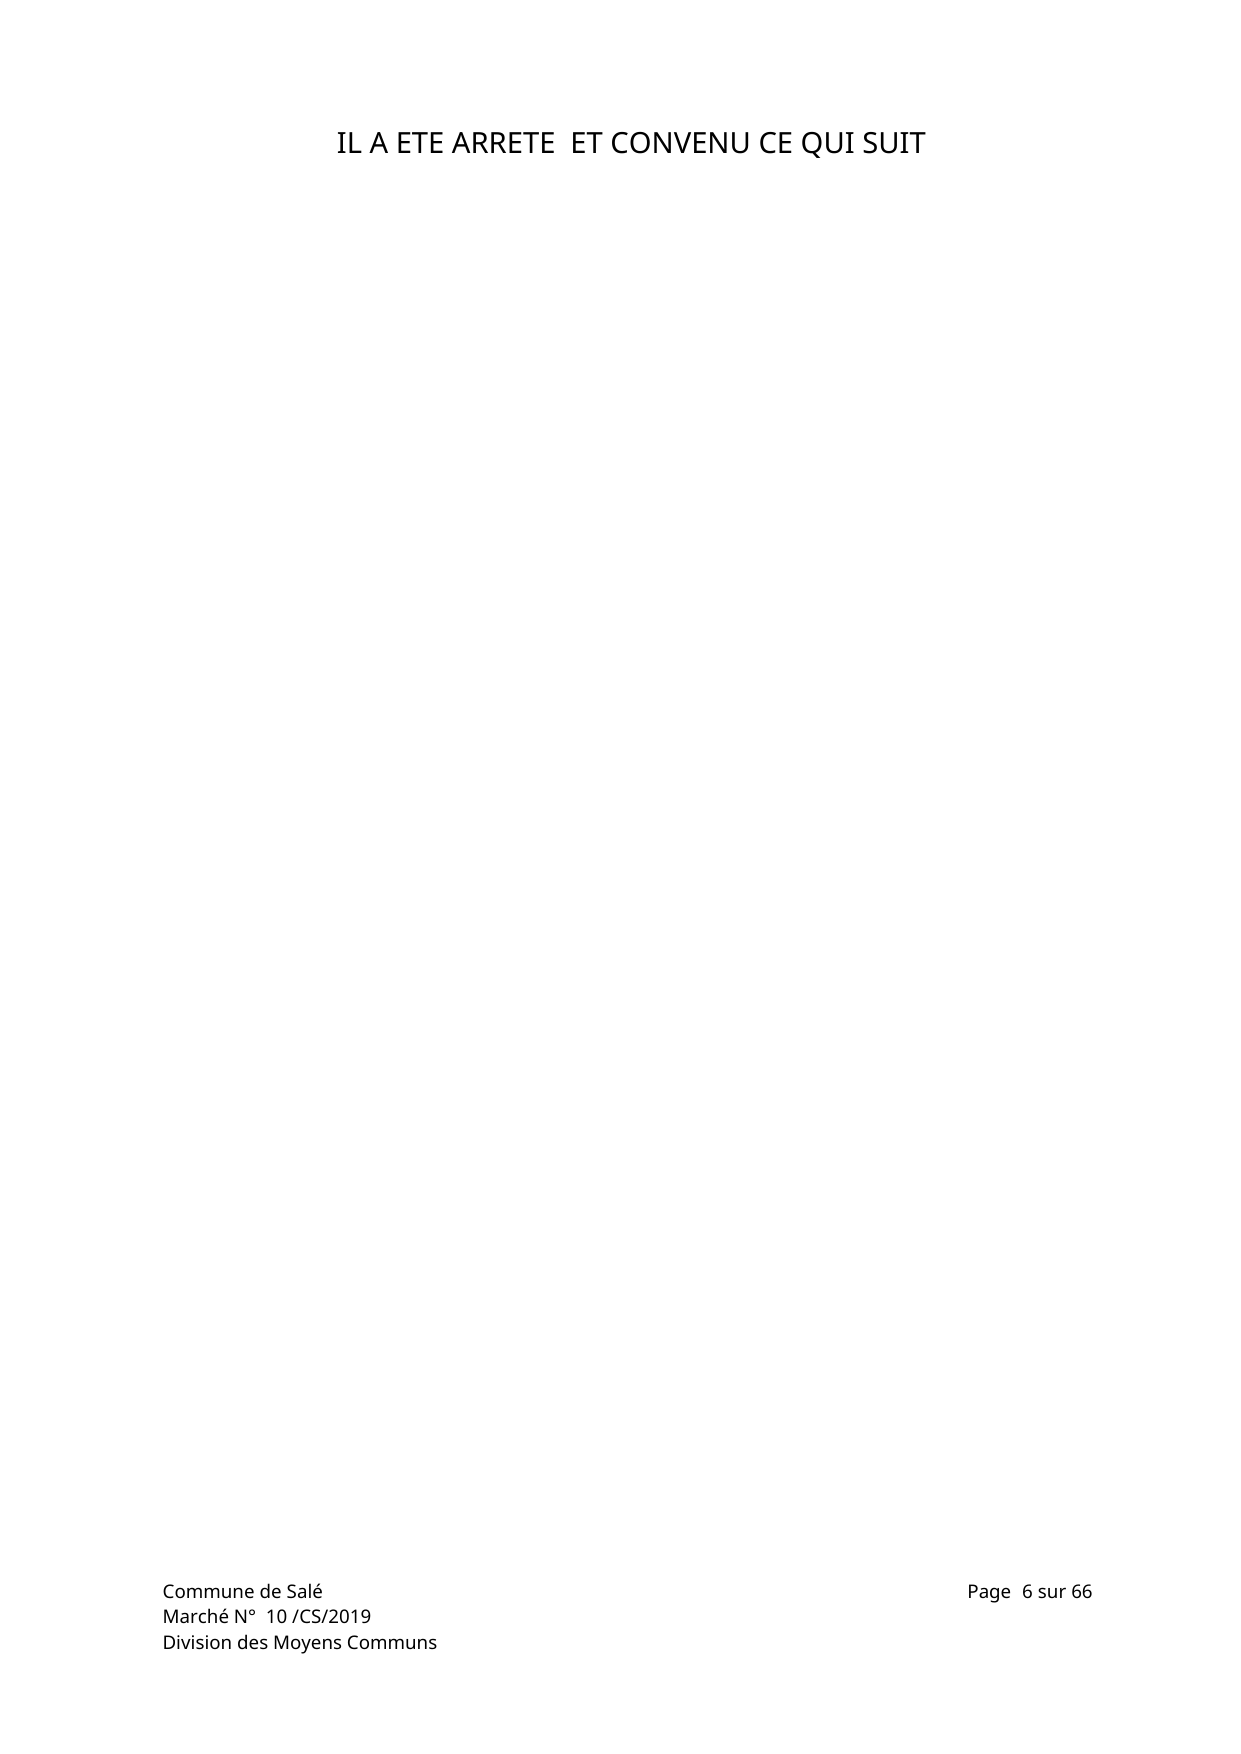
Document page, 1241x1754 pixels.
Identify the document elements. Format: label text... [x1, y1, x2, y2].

text IL A ETE ARRETE ET CONVENU CE QUI SUIT [162, 122, 1092, 162]
